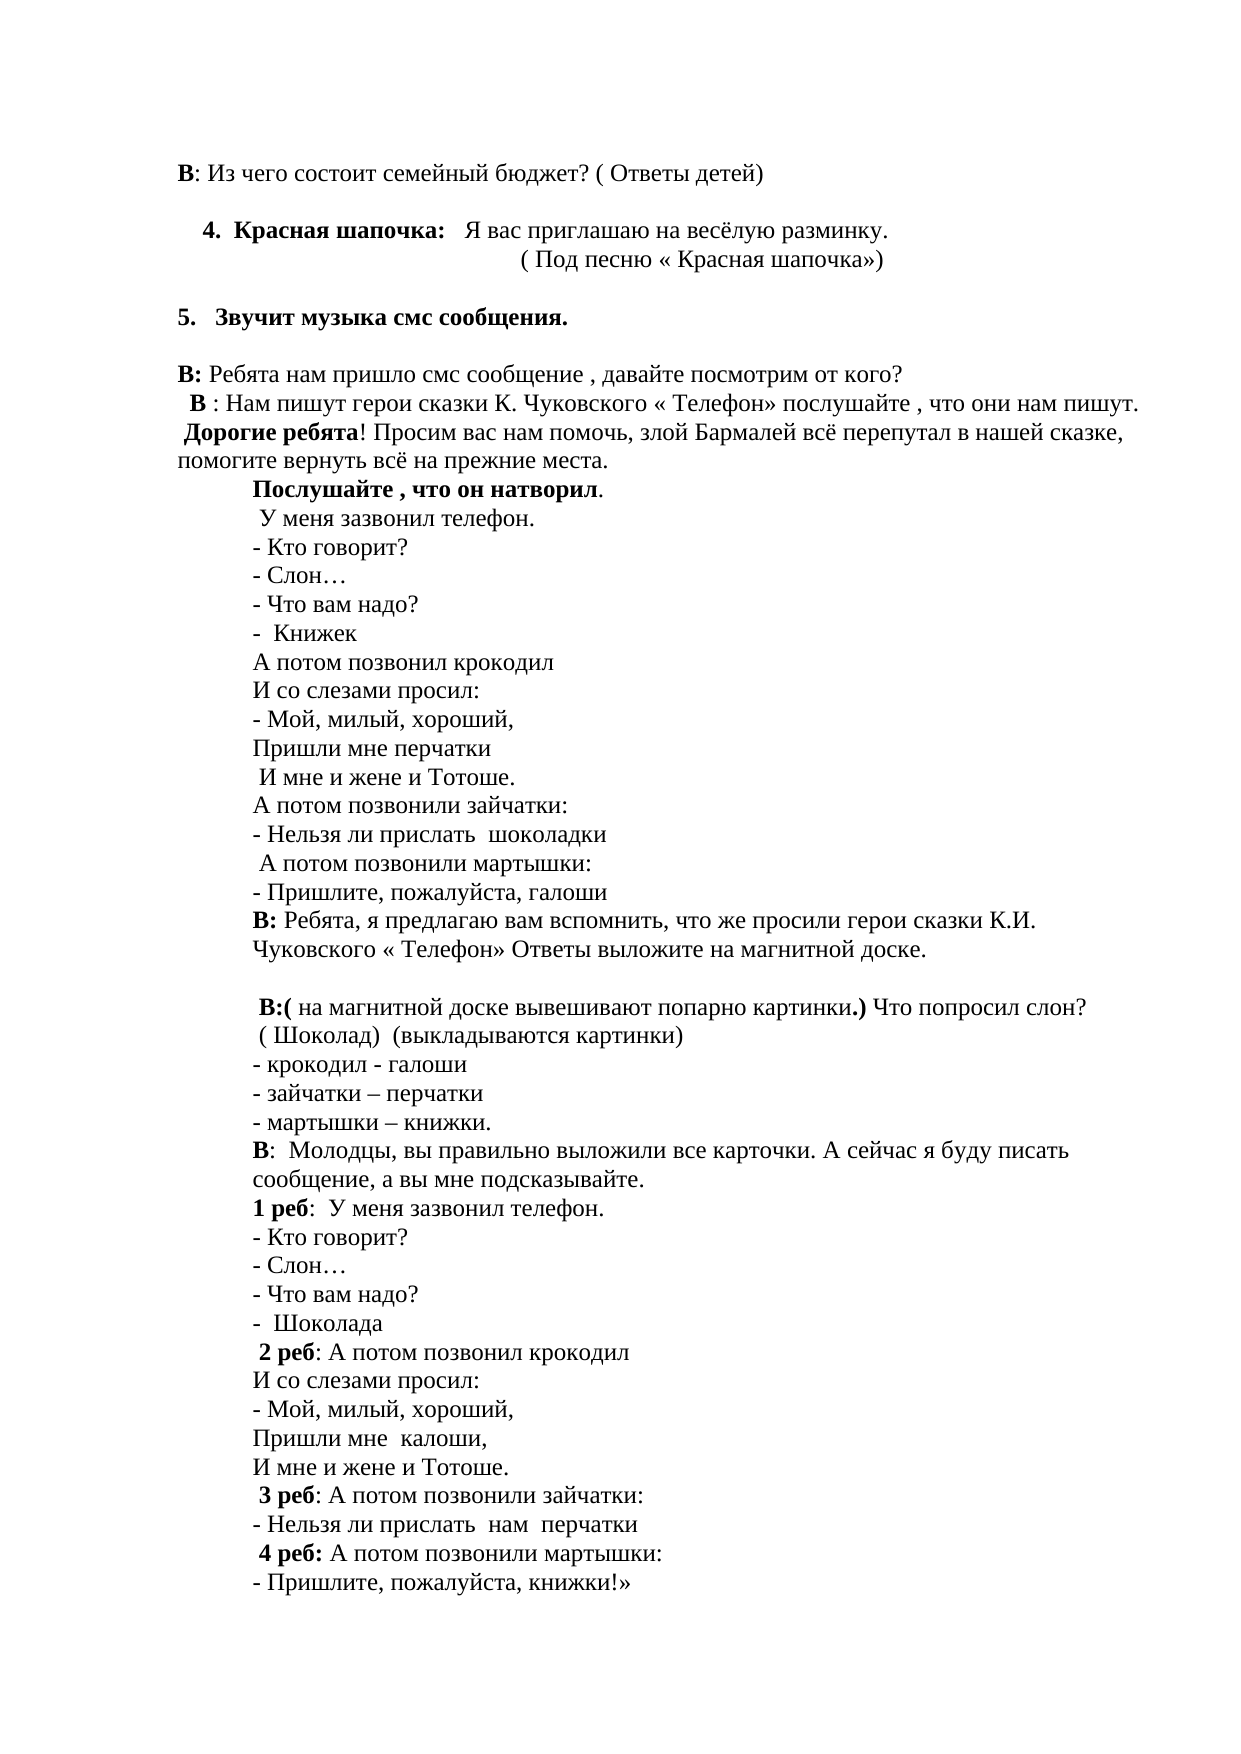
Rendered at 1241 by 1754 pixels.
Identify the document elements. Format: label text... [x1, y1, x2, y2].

text Пришли мне калоши, [252, 1423, 1152, 1452]
text 4. Красная шапочка: Я вас приглашаю на весёлую разминку. [177, 215, 1152, 244]
text - Слон… [252, 1250, 1152, 1279]
text - Мой, милый, хороший, [252, 1394, 1152, 1423]
text - крокодил - галоши [252, 1049, 1152, 1078]
text 1 реб: У меня зазвонил телефон. [252, 1193, 1152, 1222]
text А потом позвонили мартышки: [252, 848, 1152, 877]
text ( Шоколад) (выкладываются картинки) [252, 1020, 1152, 1049]
text - Книжек [252, 618, 1152, 647]
text В:( на магнитной доске вывешивают попарно картинки.) Что попросил слон? [252, 992, 1152, 1020]
text - Пришлите, пожалуйста, книжки!» [252, 1567, 1152, 1595]
text У меня зазвонил телефон. [252, 503, 1152, 532]
text - Мой, милый, хороший, [252, 704, 1152, 733]
text - Кто говорит? [252, 1222, 1152, 1250]
text - Кто говорит? [252, 532, 1152, 560]
text Дорогие ребята! Просим вас нам помочь, злой Бармалей всё перепутал в нашей сказке, помогите вернуть всё на прежние места. [177, 417, 1152, 474]
text - Слон… [252, 560, 1152, 589]
text - Нельзя ли прислать нам перчатки [252, 1509, 1152, 1538]
text - Что вам надо? [252, 1279, 1152, 1308]
text - зайчатки – перчатки [252, 1078, 1152, 1107]
text В : Нам пишут герои сказки К. Чуковского « Телефон» послушайте , что они нам пишут. [177, 388, 1152, 417]
text А потом позвонил крокодил [252, 647, 1152, 675]
text - Что вам надо? [252, 589, 1152, 618]
text 4 реб: А потом позвонили мартышки: [252, 1538, 1152, 1567]
text Пришли мне перчатки [252, 733, 1152, 762]
text В: Ребята нам пришло смс сообщение , давайте посмотрим от кого? [177, 359, 1152, 388]
text ( Под песню « Красная шапочка») [252, 244, 1152, 273]
text 2 реб: А потом позвонил крокодил [252, 1337, 1152, 1365]
text И мне и жене и Тотоше. [252, 1452, 1152, 1480]
text И мне и жене и Тотоше. [252, 762, 1152, 790]
text Послушайте , что он натворил. [252, 474, 1152, 503]
text В: Молодцы, вы правильно выложили все карточки. А сейчас я буду писать сообщение, а вы мне подсказывайте. [252, 1135, 1152, 1193]
text В: Из чего состоит семейный бюджет? ( Ответы детей) [177, 158, 1152, 187]
text - Пришлите, пожалуйста, галоши [252, 877, 1152, 905]
text В: Ребята, я предлагаю вам вспомнить, что же просили герои сказки К.И. Чуковского « Телефон» Ответы выложите на магнитной доске. [252, 905, 1152, 963]
text 5. Звучит музыка смс сообщения. [177, 302, 1152, 330]
text И со слезами просил: [252, 675, 1152, 704]
text - мартышки – книжки. [252, 1107, 1152, 1135]
text 3 реб: А потом позвонили зайчатки: [252, 1480, 1152, 1509]
text И со слезами просил: [252, 1365, 1152, 1394]
text А потом позвонили зайчатки: [252, 790, 1152, 819]
text - Нельзя ли прислать шоколадки [252, 819, 1152, 848]
text - Шоколада [252, 1308, 1152, 1337]
